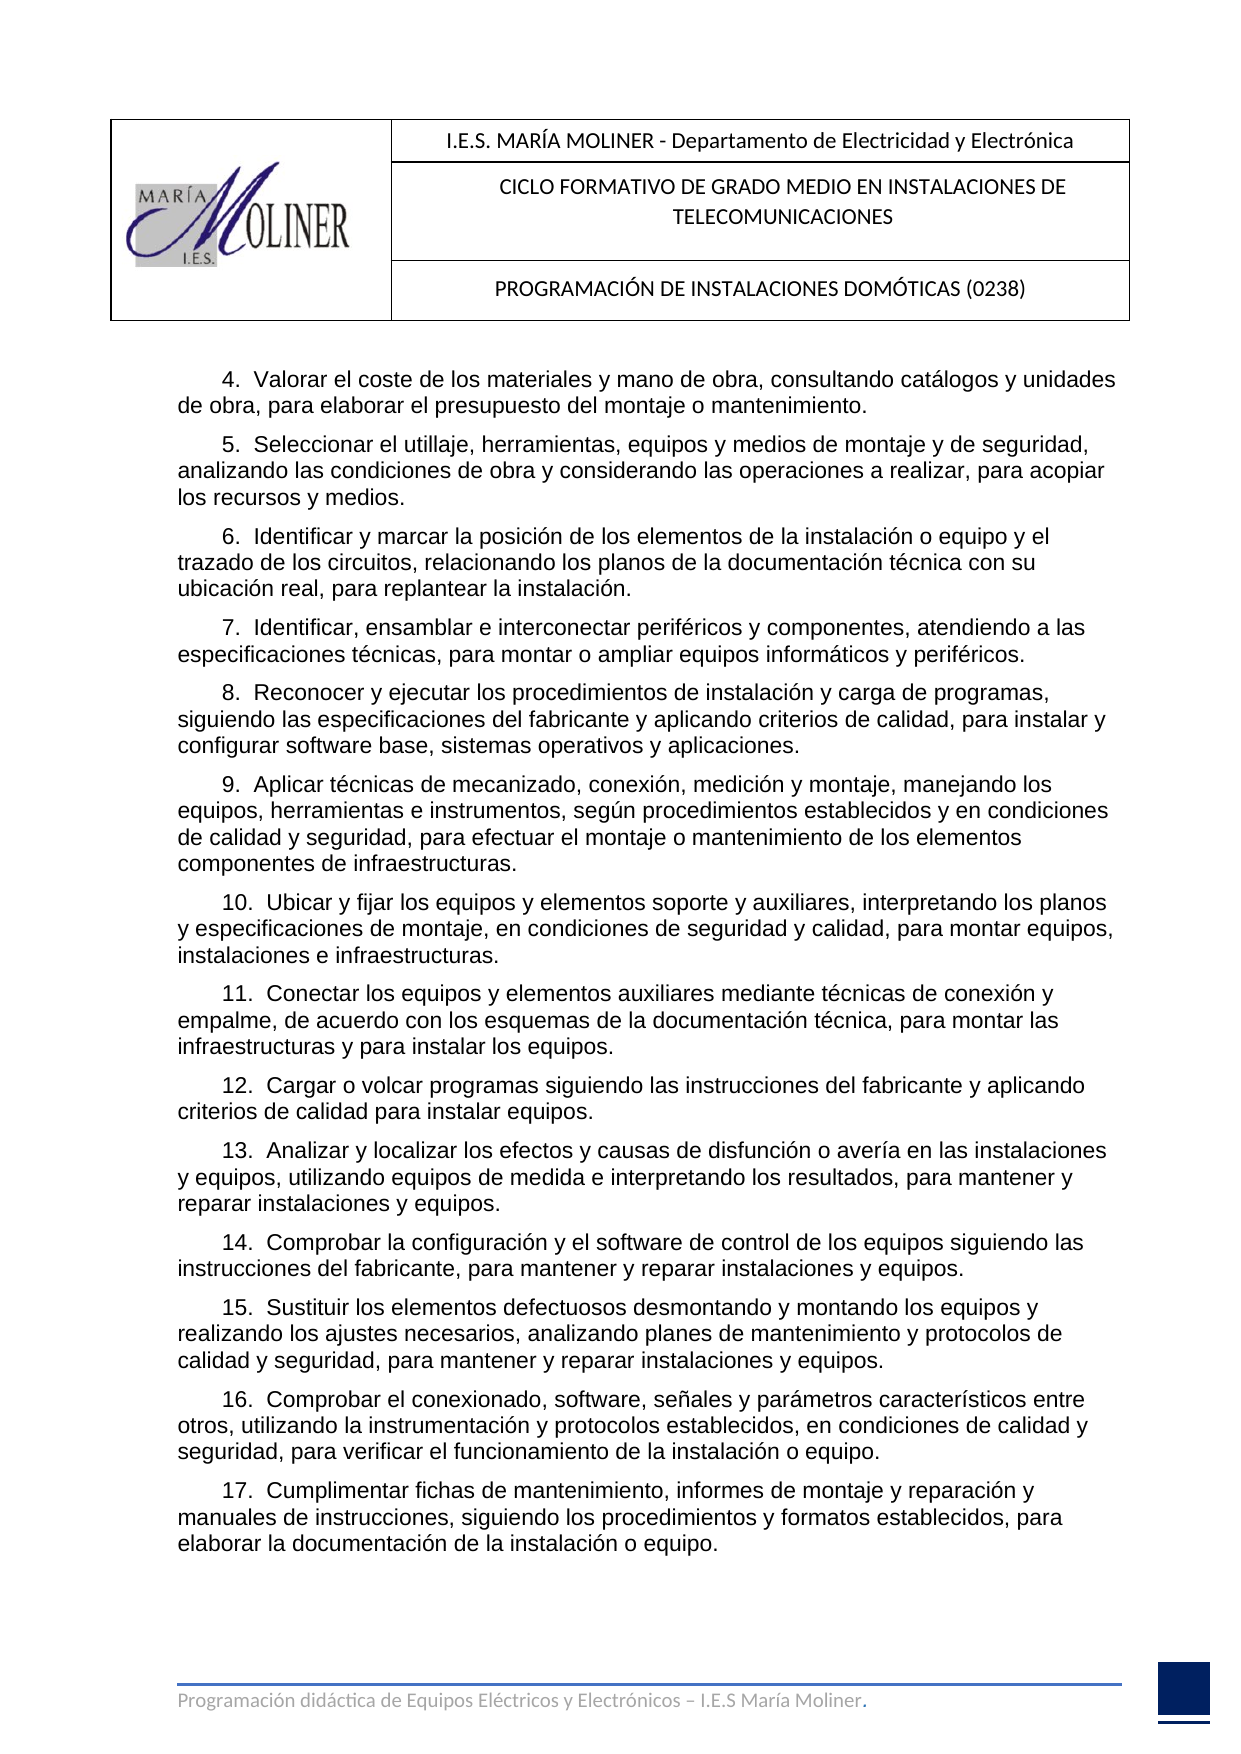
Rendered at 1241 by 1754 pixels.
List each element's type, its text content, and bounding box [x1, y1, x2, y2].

text 10. Ubicar y fijar los equipos y elementos soporte y auxiliares, interpretando los planos y especificaciones de montaje, en condiciones de seguridad y calidad, para montar equipos, instalaciones e infraestructuras. [177, 889, 1122, 968]
text 14. Comprobar la configuración y el software de control de los equipos siguiendo las instrucciones del fabricante, para mantener y reparar instalaciones y equipos. [177, 1229, 1122, 1281]
text 12. Cargar o volcar programas siguiendo las instrucciones del fabricante y aplicando criterios de calidad para instalar equipos. [177, 1072, 1122, 1125]
text 7. Identificar, ensamblar e interconectar periféricos y componentes, atendiendo a las especificaciones técnicas, para montar o ampliar equipos informáticos y periféricos. [177, 614, 1122, 667]
text 17. Cumplimentar fichas de mantenimiento, informes de montaje y reparación y manuales de instrucciones, siguiendo los procedimientos y formatos establecidos, para elaborar la documentación de la instalación o equipo. [177, 1477, 1122, 1556]
text 11. Conectar los equipos y elementos auxiliares mediante técnicas de conexión y empalme, de acuerdo con los esquemas de la documentación técnica, para montar las infraestructuras y para instalar los equipos. [177, 980, 1122, 1059]
text 8. Reconocer y ejecutar los procedimientos de instalación y carga de programas, siguiendo las especificaciones del fabricante y aplicando criterios de calidad, para instalar y configurar software base, sistemas operativos y aplicaciones. [177, 679, 1122, 758]
text 13. Analizar y localizar los efectos y causas de disfunción o avería en las instalaciones y equipos, utilizando equipos de medida e interpretando los resultados, para mantener y reparar instalaciones y equipos. [177, 1137, 1122, 1216]
text 16. Comprobar el conexionado, software, señales y parámetros característicos entre otros, utilizando la instrumentación y protocolos establecidos, en condiciones de calidad y seguridad, para verificar el funcionamiento de la instalación o equipo. [177, 1386, 1122, 1464]
text 9. Aplicar técnicas de mecanizado, conexión, medición y montaje, manejando los equipos, herramientas e instrumentos, según procedimientos establecidos y en condiciones de calidad y seguridad, para efectuar el montaje o mantenimiento de los elementos componentes de infraestructuras. [177, 771, 1122, 876]
text 6. Identificar y marcar la posición de los elementos de la instalación o equipo y el trazado de los circuitos, relacionando los planos de la documentación técnica con su ubicación real, para replantear la instalación. [177, 523, 1122, 602]
text 4. Valorar el coste de los materiales y mano de obra, consultando catálogos y unidades de obra, para elaborar el presupuesto del montaje o mantenimiento. [177, 366, 1122, 418]
text 5. Seleccionar el utillaje, herramientas, equipos y medios de montaje y de seguridad, analizando las condiciones de obra y considerando las operaciones a realizar, para acopiar los recursos y medios. [177, 431, 1122, 510]
picture [121, 155, 353, 281]
text 15. Sustituir los elementos defectuosos desmontando y montando los equipos y realizando los ajustes necesarios, analizando planes de mantenimiento y protocolos de calidad y seguridad, para mantener y reparar instalaciones y equipos. [177, 1294, 1122, 1373]
